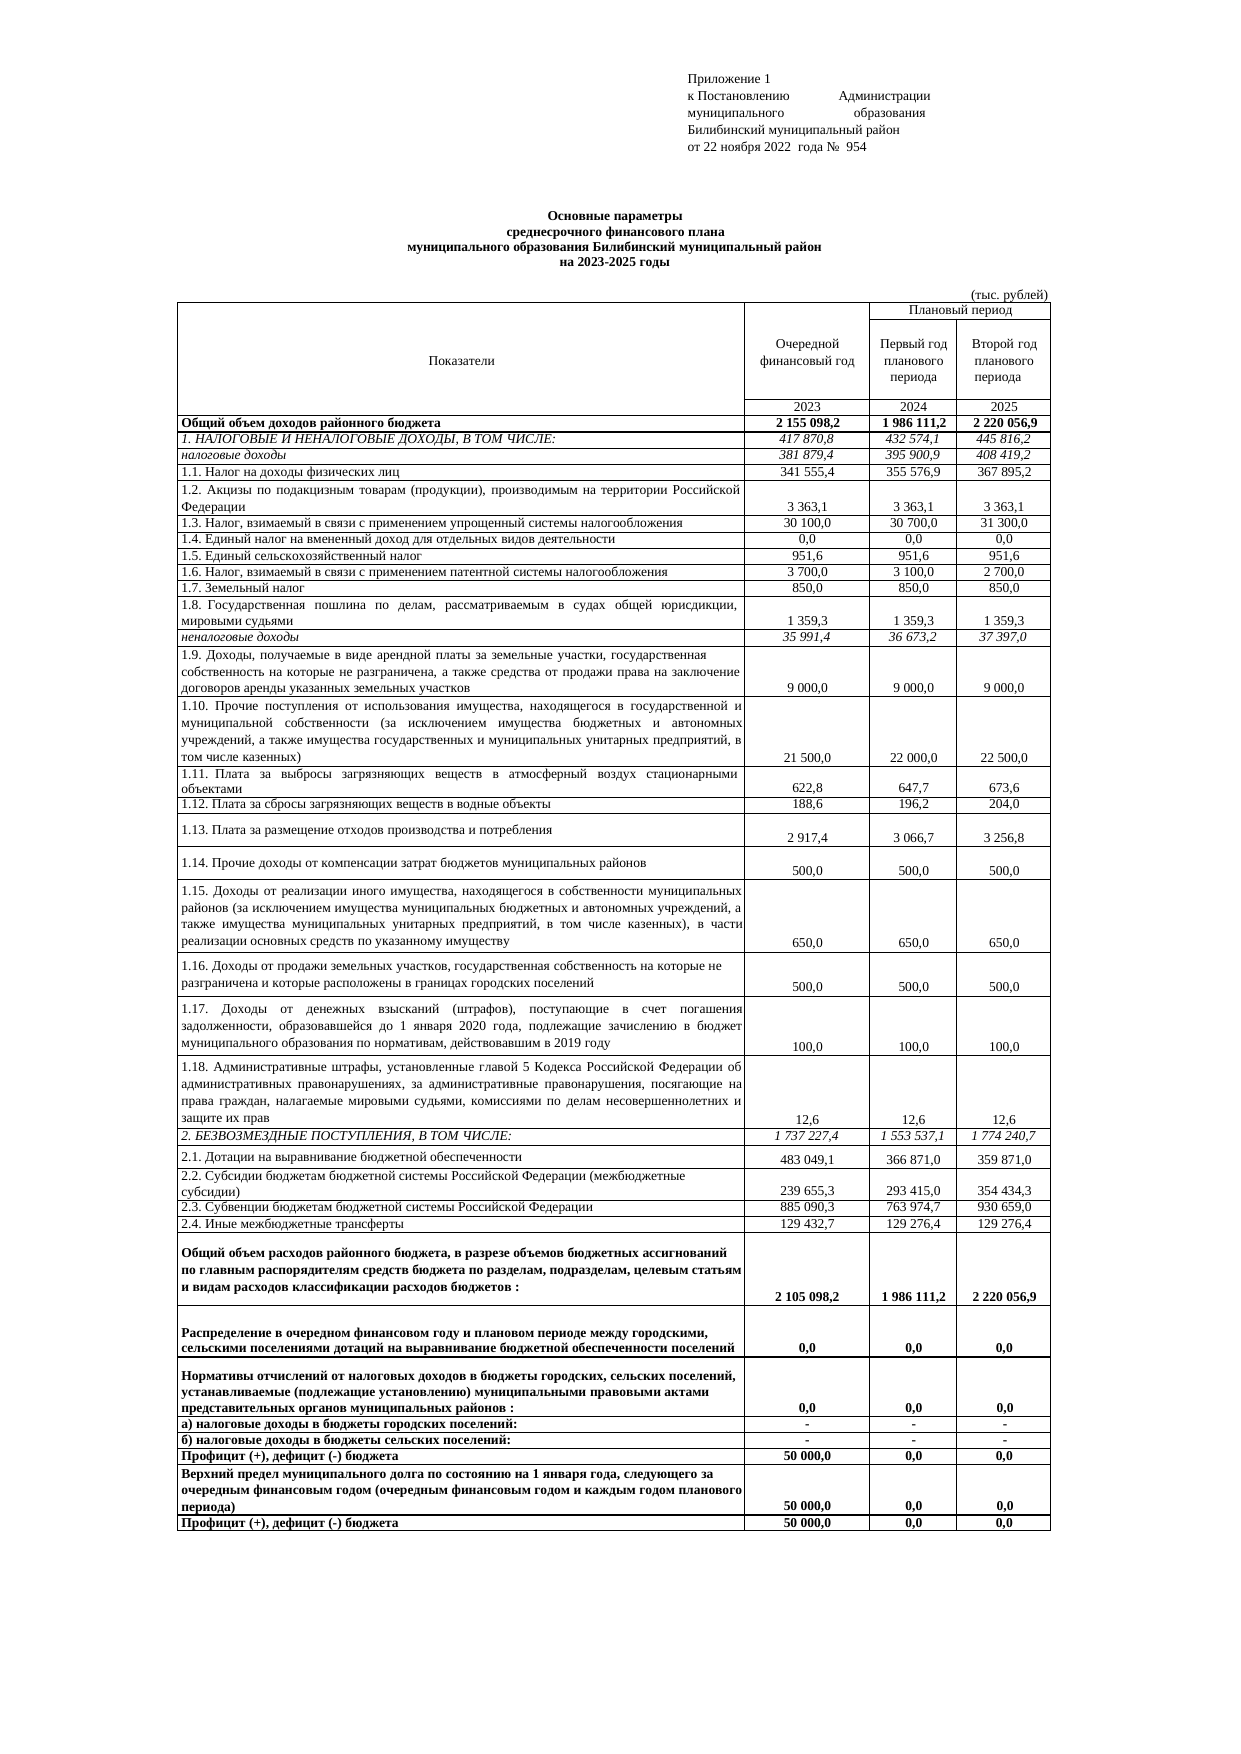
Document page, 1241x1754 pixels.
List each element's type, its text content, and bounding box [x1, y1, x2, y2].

table_cell 1.1. Налог на доходы физических лиц [178, 465, 744, 480]
table_cell 3 363,1 [957, 481, 1050, 515]
table_cell 2.4. Иные межбюджетные трансферты [178, 1217, 744, 1232]
table_cell 500,0 [957, 847, 1050, 879]
table_cell налоговые доходы [178, 449, 744, 464]
table_cell 2 155 098,2 [745, 416, 869, 431]
table_cell 0,0 [870, 1306, 956, 1356]
table_cell Распределение в очередном финансовом году и плановом периоде между городскими, сельскими поселениями дотаций на выравнивание бюджетной обеспеченности поселений [178, 1306, 744, 1356]
table_cell 483 049,1 [745, 1146, 869, 1168]
table_cell 50 000,0 [745, 1516, 869, 1530]
table_cell Первый год планового периода [870, 320, 956, 399]
table_cell Общий объем расходов районного бюджета, в разрезе объемов бюджетных ассигнований по главным распорядителям средств бюджета по разделам, подразделам, целевым статьям и видам расходов классификации расходов бюджетов : [178, 1233, 744, 1305]
table_cell 1.3. Налог, взимаемый в связи с применением упрощенный системы налогообложения [178, 516, 744, 532]
table_cell 500,0 [745, 847, 869, 879]
table_cell 0,0 [957, 1358, 1050, 1416]
table_cell 359 871,0 [957, 1146, 1050, 1168]
table_cell 951,6 [957, 549, 1050, 564]
text к Постановлению Администрации муниципального образования Билибинский муниципальный район [687, 88, 931, 138]
table_cell 445 816,2 [957, 433, 1050, 447]
table_cell 188,6 [745, 798, 869, 813]
text от 22 ноября 2022 года № 954 [687, 139, 1184, 155]
table_cell 951,6 [745, 549, 869, 564]
table_cell 1.2. Акцизы по подакцизным товарам (продукции), производимым на территории Российской Федерации [178, 481, 744, 515]
table_cell 1.9. Доходы, получаемые в виде арендной платы за земельные участки, государственная собственность на которые не разграничена, а также средства от продажи права на заключение договоров аренды указанных земельных участков [178, 647, 744, 696]
table_cell 1.4. Единый налог на вмененный доход для отдельных видов деятельности [178, 533, 744, 548]
table_cell 1 359,3 [957, 597, 1050, 629]
table_cell 2024 [870, 400, 956, 415]
table_cell 355 576,9 [870, 465, 956, 480]
table_cell 0,0 [870, 1516, 956, 1530]
table_cell 500,0 [745, 953, 869, 996]
table_cell 622,8 [745, 767, 869, 797]
table_cell 1 553 537,1 [870, 1129, 956, 1144]
table_cell 100,0 [745, 997, 869, 1055]
table_cell - [870, 1417, 956, 1432]
table_cell 500,0 [870, 847, 956, 879]
table_cell 9 000,0 [870, 647, 956, 696]
table_cell 2 220 056,9 [957, 416, 1050, 431]
table_cell 0,0 [957, 1449, 1050, 1464]
table_cell 0,0 [745, 1306, 869, 1356]
table_cell 1.6. Налог, взимаемый в связи с применением патентной системы налогообложения [178, 565, 744, 580]
table_cell 3 363,1 [745, 481, 869, 515]
table_cell 2 105 098,2 [745, 1233, 869, 1305]
table_cell 951,6 [870, 549, 956, 564]
table_cell Профицит (+), дефицит (-) бюджета [178, 1449, 744, 1464]
table_cell 1. НАЛОГОВЫЕ И НЕНАЛОГОВЫЕ ДОХОДЫ, В ТОМ ЧИСЛЕ: [178, 433, 744, 447]
table_cell Общий объем доходов районного бюджета [178, 416, 744, 431]
table_cell Нормативы отчислений от налоговых доходов в бюджеты городских, сельских поселений, устанавливаемые (подлежащие установлению) муниципальными правовыми актами представительных органов муниципальных районов : [178, 1358, 744, 1416]
table_cell 395 900,9 [870, 449, 956, 464]
table_cell 2 220 056,9 [957, 1233, 1050, 1305]
table_cell 129 276,4 [870, 1217, 956, 1232]
table_cell 50 000,0 [745, 1449, 869, 1464]
table_cell 0,0 [957, 1465, 1050, 1514]
table_cell - [957, 1417, 1050, 1432]
table_cell Второй год планового периода [957, 320, 1050, 399]
table_cell 2 700,0 [957, 565, 1050, 580]
table_cell 129 276,4 [957, 1217, 1050, 1232]
table_cell 2. БЕЗВОЗМЕЗДНЫЕ ПОСТУПЛЕНИЯ, В ТОМ ЧИСЛЕ: [178, 1129, 744, 1144]
table_cell 9 000,0 [957, 647, 1050, 696]
table_cell 2.2. Субсидии бюджетам бюджетной системы Российской Федерации (межбюджетные субсидии) [178, 1169, 744, 1199]
table_cell 22 000,0 [870, 697, 956, 766]
table_cell 850,0 [870, 581, 956, 596]
table_cell 1 359,3 [870, 597, 956, 629]
table_cell - [957, 1433, 1050, 1448]
table_cell 763 974,7 [870, 1201, 956, 1216]
table_cell 30 700,0 [870, 516, 956, 532]
table_cell Профицит (+), дефицит (-) бюджета [178, 1516, 744, 1530]
text среднесрочного финансового плана муниципального образования Билибинский муниципальный район [407, 224, 825, 254]
table_cell 650,0 [957, 880, 1050, 952]
table_cell 0,0 [957, 533, 1050, 548]
table_cell Верхний предел муниципального долга по состоянию на 1 января года, следующего за очередным финансовым годом (очередным финансовым годом и каждым годом планового периода) [178, 1465, 744, 1514]
table_cell 0,0 [957, 1516, 1050, 1530]
table_cell 650,0 [745, 880, 869, 952]
table_cell 1.14. Прочие доходы от компенсации затрат бюджетов муниципальных районов [178, 847, 744, 879]
table_cell 12,6 [957, 1056, 1050, 1128]
table_cell 1 986 111,2 [870, 416, 956, 431]
table_cell 1 774 240,7 [957, 1129, 1050, 1144]
table_cell 1.10. Прочие поступления от использования имущества, находящегося в государственной и муниципальной собственности (за исключением имущества бюджетных и автономных учреждений, а также имущества государственных и муниципальных унитарных предприятий, в том числе казенных) [178, 697, 744, 766]
table_cell 1.15. Доходы от реализации иного имущества, находящегося в собственности муниципальных районов (за исключением имущества муниципальных бюджетных и автономных учреждений, а также имущества муниципальных унитарных предприятий, в том числе казенных), в части реализации основных средств по указанному имуществу [178, 880, 744, 952]
table_cell 1.5. Единый сельскохозяйственный налог [178, 549, 744, 564]
table_header Плановый период [870, 303, 1050, 318]
table_cell 3 363,1 [870, 481, 956, 515]
table_cell 100,0 [957, 997, 1050, 1055]
table_cell б) налоговые доходы в бюджеты сельских поселений: [178, 1433, 744, 1448]
table_cell 432 574,1 [870, 433, 956, 447]
table_cell 500,0 [957, 953, 1050, 996]
table_cell 129 432,7 [745, 1217, 869, 1232]
table_cell 50 000,0 [745, 1465, 869, 1514]
table_cell 0,0 [745, 533, 869, 548]
table_cell 408 419,2 [957, 449, 1050, 464]
table_cell 885 090,3 [745, 1201, 869, 1216]
table_cell 196,2 [870, 798, 956, 813]
table_cell 930 659,0 [957, 1201, 1050, 1216]
table_cell 647,7 [870, 767, 956, 797]
table_cell 2.3. Субвенции бюджетам бюджетной системы Российской Федерации [178, 1201, 744, 1216]
table_cell 35 991,4 [745, 630, 869, 646]
table_cell 3 100,0 [870, 565, 956, 580]
text Основные параметры [547, 207, 1184, 223]
table_cell 1.7. Земельный налог [178, 581, 744, 596]
table_cell 354 434,3 [957, 1169, 1050, 1199]
text (тыс. рублей) [167, 287, 1048, 302]
table_cell а) налоговые доходы в бюджеты городских поселений: [178, 1417, 744, 1432]
table_cell 1.12. Плата за сбросы загрязняющих веществ в водные объекты [178, 798, 744, 813]
table_cell 0,0 [870, 1465, 956, 1514]
table_cell 22 500,0 [957, 697, 1050, 766]
table_cell 500,0 [870, 953, 956, 996]
table_cell 1.8. Государственная пошлина по делам, рассматриваемым в судах общей юрисдикции, мировыми судьями [178, 597, 744, 629]
table_cell 366 871,0 [870, 1146, 956, 1168]
table_header Показатели [178, 303, 744, 415]
table_cell 367 895,2 [957, 465, 1050, 480]
table_cell 3 066,7 [870, 814, 956, 846]
table_cell 204,0 [957, 798, 1050, 813]
text Приложение 1 [687, 70, 1184, 86]
table_cell 650,0 [870, 880, 956, 952]
table_cell 30 100,0 [745, 516, 869, 532]
table_cell 1 737 227,4 [745, 1129, 869, 1144]
table_cell 0,0 [870, 533, 956, 548]
table_cell 12,6 [870, 1056, 956, 1128]
table_cell 36 673,2 [870, 630, 956, 646]
table_cell 1.11. Плата за выбросы загрязняющих веществ в атмосферный воздух стационарными объектами [178, 767, 744, 797]
table_cell 239 655,3 [745, 1169, 869, 1199]
table_cell 1 986 111,2 [870, 1233, 956, 1305]
table_cell 1.18. Административные штрафы, установленные главой 5 Кодекса Российской Федерации об административных правонарушениях, за административные правонарушения, посягающие на права граждан, налагаемые мировыми судьями, комиссиями по делам несовершеннолетних и защите их прав [178, 1056, 744, 1128]
table_cell 37 397,0 [957, 630, 1050, 646]
table_cell - [870, 1433, 956, 1448]
table_cell 3 256,8 [957, 814, 1050, 846]
table_cell 2.1. Дотации на выравнивание бюджетной обеспеченности [178, 1146, 744, 1168]
table_cell - [745, 1433, 869, 1448]
table_cell 850,0 [745, 581, 869, 596]
table_cell 1.16. Доходы от продажи земельных участков, государственная собственность на которые не разграничена и которые расположены в границах городских поселений [178, 953, 744, 996]
table_cell неналоговые доходы [178, 630, 744, 646]
table_cell 21 500,0 [745, 697, 869, 766]
table_cell 3 700,0 [745, 565, 869, 580]
table_cell 381 879,4 [745, 449, 869, 464]
table_cell 673,6 [957, 767, 1050, 797]
table_cell 9 000,0 [745, 647, 869, 696]
table_cell 341 555,4 [745, 465, 869, 480]
table_cell 1 359,3 [745, 597, 869, 629]
table_cell 293 415,0 [870, 1169, 956, 1199]
table_cell 850,0 [957, 581, 1050, 596]
table_cell 1.13. Плата за размещение отходов производства и потребления [178, 814, 744, 846]
table_header Очередной финансовый год [745, 303, 869, 399]
table_cell 12,6 [745, 1056, 869, 1128]
table_cell 100,0 [870, 997, 956, 1055]
table_cell 0,0 [870, 1449, 956, 1464]
table_cell 1.17. Доходы от денежных взысканий (штрафов), поступающие в счет погашения задолженности, образовавшейся до 1 января 2020 года, подлежащие зачислению в бюджет муниципального образования по нормативам, действовавшим в 2019 году [178, 997, 744, 1055]
text на 2023-2025 годы [559, 254, 1184, 270]
table_cell 2023 [745, 400, 869, 415]
table_cell 417 870,8 [745, 433, 869, 447]
table_cell 0,0 [870, 1358, 956, 1416]
table_cell 2 917,4 [745, 814, 869, 846]
table_cell 0,0 [957, 1306, 1050, 1356]
table_cell 2025 [957, 400, 1050, 415]
table_cell 31 300,0 [957, 516, 1050, 532]
table_cell 0,0 [745, 1358, 869, 1416]
table_cell - [745, 1417, 869, 1432]
